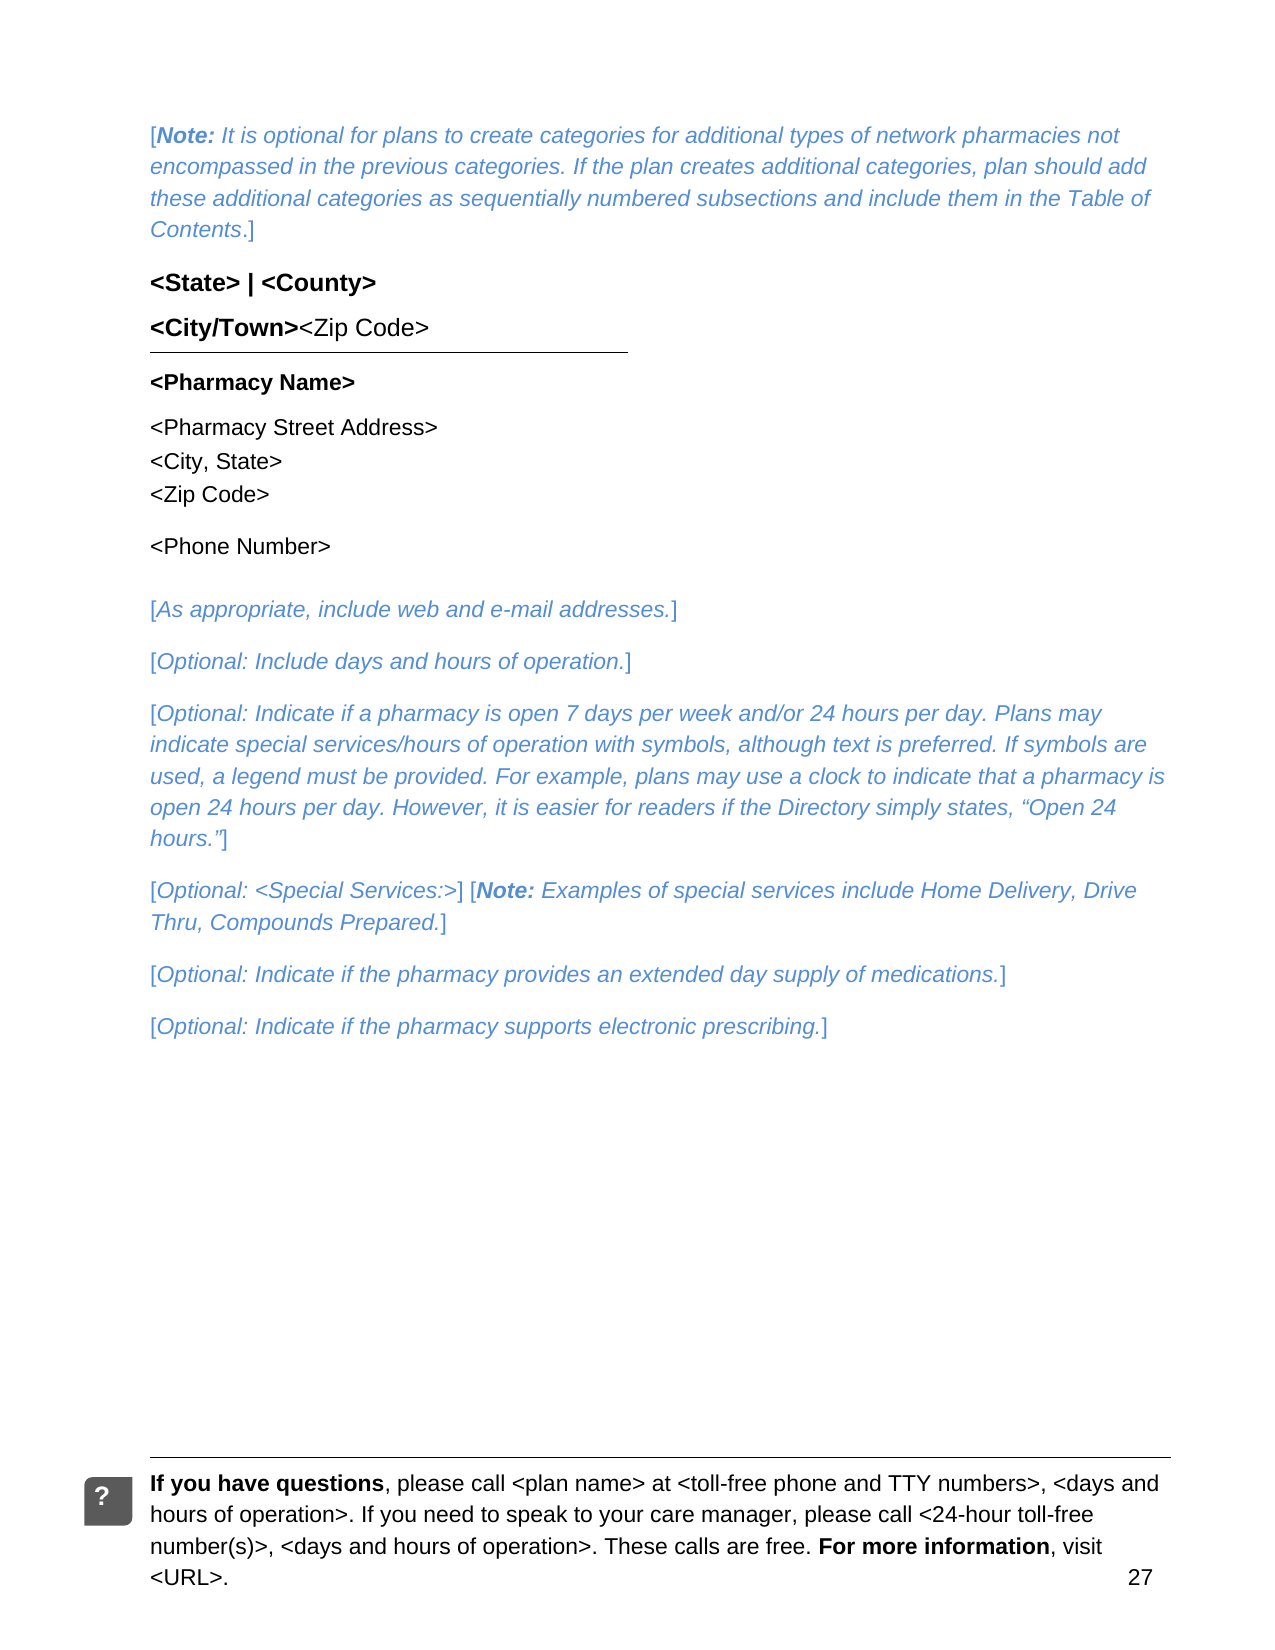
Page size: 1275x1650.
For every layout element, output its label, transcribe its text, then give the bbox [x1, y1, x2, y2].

text [Optional: Indicate if the pharmacy provides an extended day supply of medications.] [150, 957, 1171, 988]
text <Pharmacy Name> [150, 365, 1171, 397]
text <City/Town><Zip Code> [150, 310, 628, 352]
text <Phone Number> [150, 528, 1171, 561]
text [Optional: <Special Services:>] [Note: Examples of special services include Home Delivery, Drive Thru, Compounds Prepared.] [150, 874, 1171, 936]
text [As appropriate, include web and e-mail addresses.] [150, 592, 1171, 624]
text [Optional: Include days and hours of operation.] [150, 644, 1171, 676]
text [Optional: Indicate if the pharmacy supports electronic prescribing.] [150, 1009, 1171, 1040]
text [Optional: Indicate if a pharmacy is open 7 days per week and/or 24 hours per day. Plans may indicate special services/hours of operation with symbols, although text is preferred. If symbols are used, a legend must be provided. For example, plans may use a clock to indicate that a pharmacy is open 24 hours per day. However, it is easier for readers if the Directory simply states, “Open 24 hours.”] [150, 697, 1171, 853]
text [Note: It is optional for plans to create categories for additional types of network pharmacies not encompassed in the previous categories. If the plan creates additional categories, plan should add these additional categories as sequentially numbered subsections and include them in the Table of Contents.] [150, 118, 1171, 243]
text <Pharmacy Street Address> <City, State> <Zip Code> [150, 409, 1171, 509]
text <State> | <County> [150, 264, 1171, 298]
